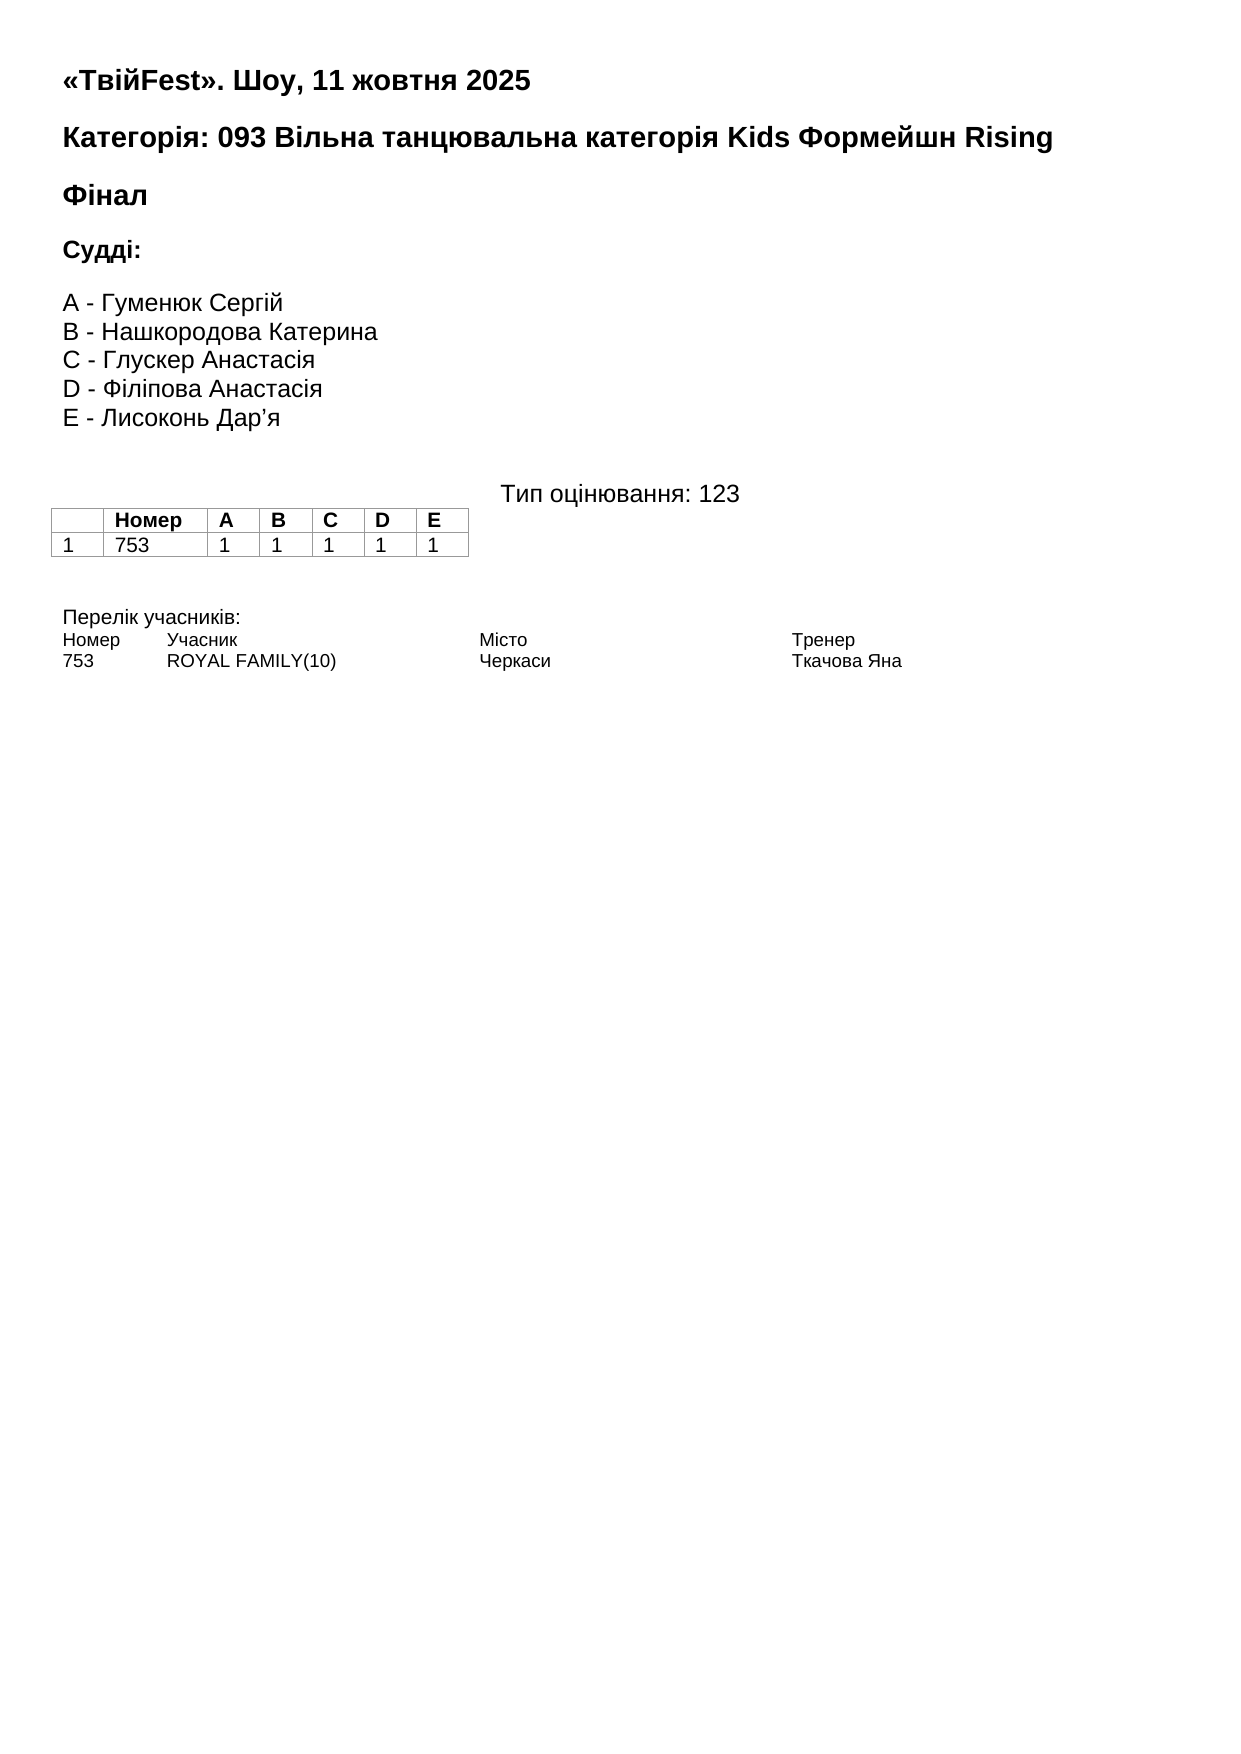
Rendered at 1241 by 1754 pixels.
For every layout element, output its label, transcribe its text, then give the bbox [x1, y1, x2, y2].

table_cell 753 [104, 533, 207, 556]
table_header Місто [468, 629, 780, 650]
table_header E [417, 509, 468, 532]
table_header A [208, 509, 259, 532]
text «ТвійFest». Шоу, 11 жовтня 2025 [62, 62, 1178, 96]
text Фінал [62, 177, 1178, 211]
table_cell ROYAL FAMILY(10) [155, 650, 468, 672]
text Категорія: 093 Вільна танцювальна категорія Kids Формейшн Rising [62, 120, 1178, 153]
table_header Номер [104, 509, 207, 532]
table_cell 1 [52, 533, 103, 556]
list B - Нашкородова Катерина [62, 316, 1178, 345]
table_cell Ткачова Яна [780, 650, 1093, 672]
table_header D [365, 509, 416, 532]
table_header C [313, 509, 364, 532]
table_header [52, 509, 103, 532]
table_header Тренер [780, 629, 1093, 650]
table_header Учасник [155, 629, 468, 650]
table_cell Черкаси [468, 650, 780, 672]
list C - Глускер Анастасія [62, 345, 1178, 374]
text Судді: [62, 235, 1178, 264]
text Перелік учасників: [62, 604, 1178, 628]
table_cell 1 [260, 533, 312, 556]
list D - Філіпова Анастасія [62, 374, 1178, 403]
table_header B [260, 509, 312, 532]
table_cell 1 [417, 533, 468, 556]
table_header Номер [51, 629, 155, 650]
table_cell 1 [208, 533, 259, 556]
text Тип оцінювання: 123 [62, 479, 1178, 508]
table_cell 753 [51, 650, 155, 672]
list A - Гуменюк Сергій [62, 288, 1178, 316]
list E - Лисоконь Дар’я [62, 403, 1178, 431]
table_cell 1 [365, 533, 416, 556]
table_cell 1 [313, 533, 364, 556]
